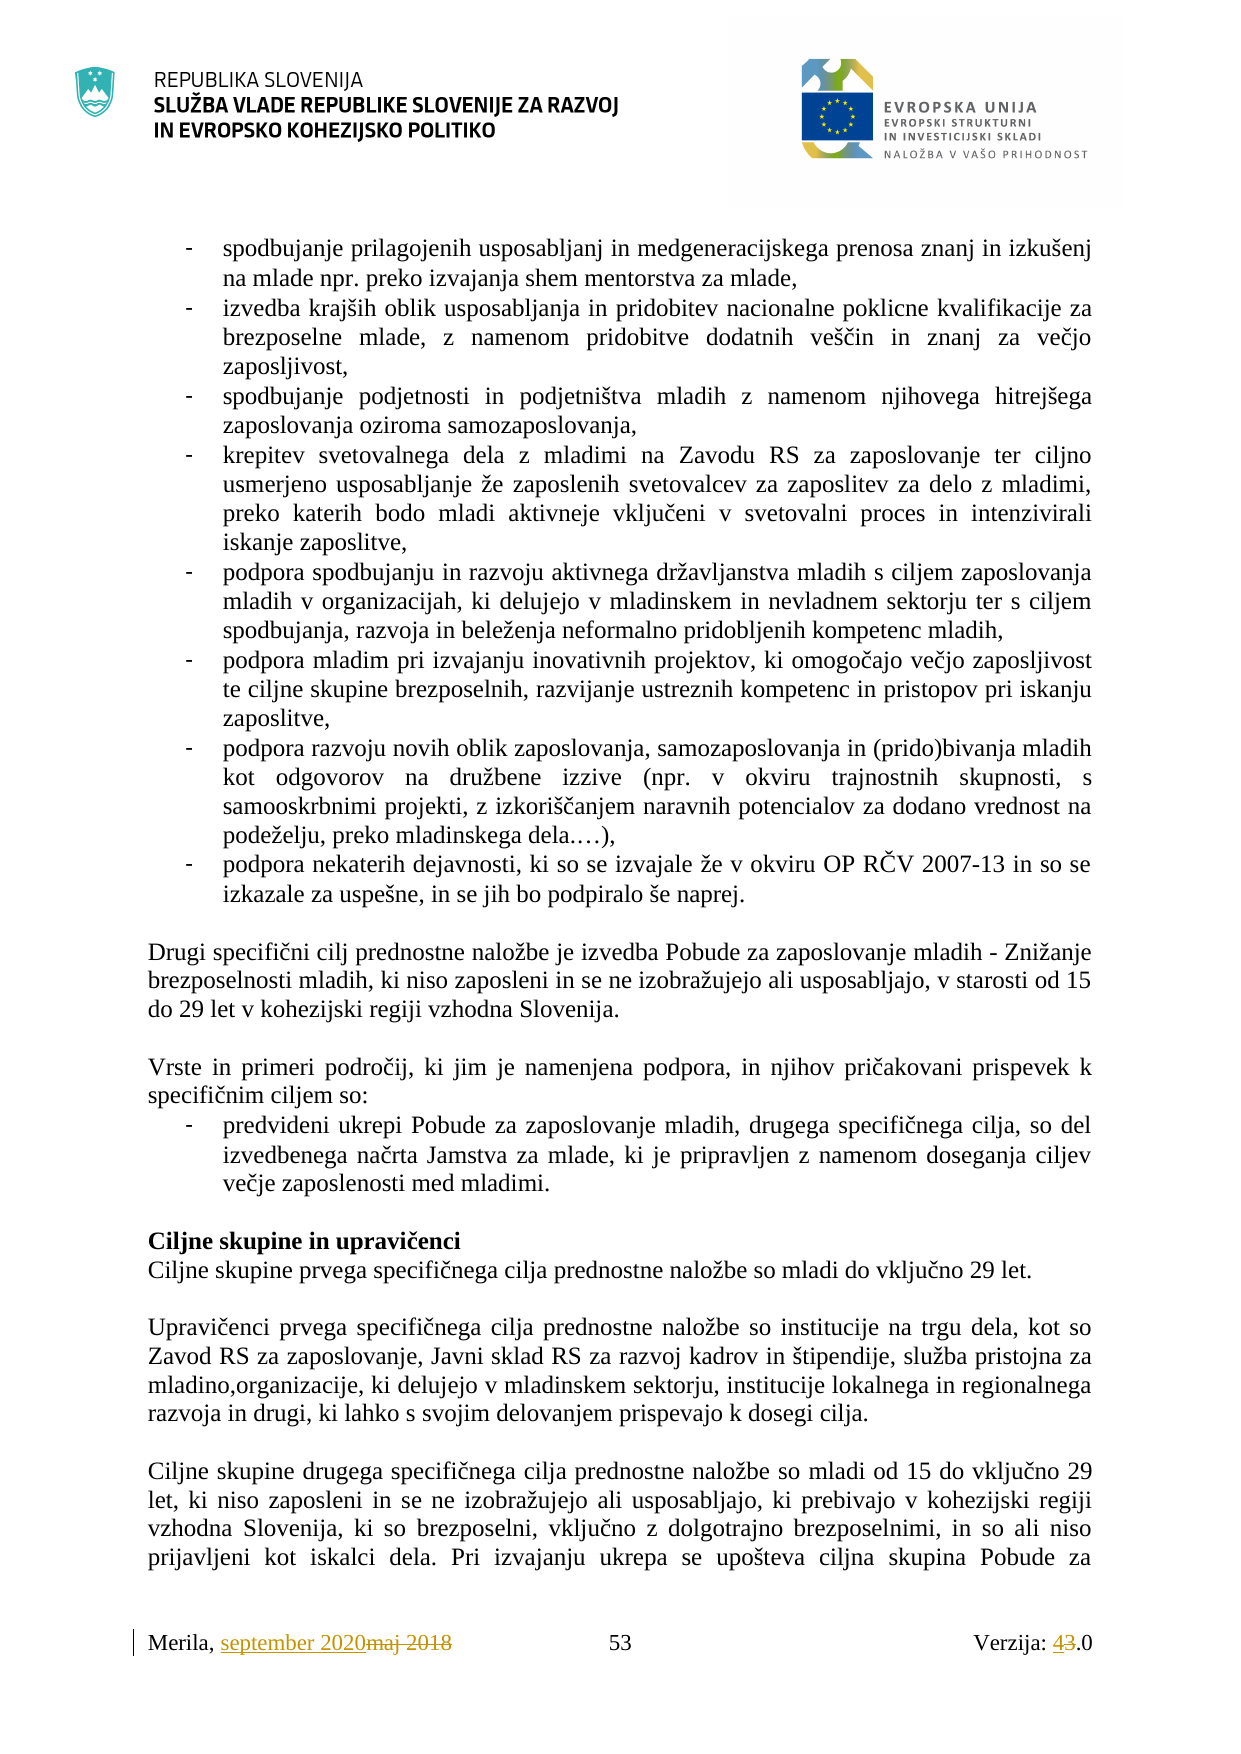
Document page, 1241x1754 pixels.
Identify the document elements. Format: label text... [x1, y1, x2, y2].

list predvideni ukrepi Pobude za zaposlovanje mladih, drugega specifičnega cilja, so del izvedbenega načrta Jamstva za mlade, ki je pripravljen z namenom doseganja ciljev večje zaposlenosti med mladimi. [185, 1109, 1093, 1197]
list podpora spodbujanju in razvoju aktivnega državljanstva mladih s ciljem zaposlovanja mladih v organizacijah, ki delujejo v mladinskem in nevladnem sektorju ter s ciljem spodbujanja, razvoja in beleženja neformalno pridobljenih kompetenc mladih, [185, 556, 1093, 644]
text Drugi specifični cilj prednostne naložbe je izvedba Pobude za zaposlovanje mladih - Znižanje brezposelnosti mladih, ki niso zaposleni in se ne izobražujejo ali usposabljajo, v starosti od 15 do 29 let v kohezijski regiji vzhodna Slovenija. [148, 937, 1093, 1023]
picture [728, 16, 1125, 208]
list izvedba krajših oblik usposabljanja in pridobitev nacionalne poklicne kvalifikacije za brezposelne mlade, z namenom pridobitve dodatnih veščin in znanj za večjo zaposljivost, [185, 292, 1093, 380]
list podpora razvoju novih oblik zaposlovanja, samozaposlovanja in (prido)bivanja mladih kot odgovorov na družbene izzive (npr. v okviru trajnostnih skupnosti, s samooskrbnimi projekti, z izkoriščanjem naravnih potencialov za dodano vrednost na podeželju, preko mladinskega dela.…), [185, 732, 1093, 849]
picture [75, 67, 619, 144]
text Vrste in primeri področij, ki jim je namenjena podpora, in njihov pričakovani prispevek k specifičnim ciljem so: [148, 1052, 1093, 1109]
text Ciljne skupine in upravičenci [148, 1226, 1093, 1255]
text Ciljne skupine prvega specifičnega cilja prednostne naložbe so mladi do vključno 29 let. [148, 1255, 1093, 1283]
list spodbujanje podjetnosti in podjetništva mladih z namenom njihovega hitrejšega zaposlovanja oziroma samozaposlovanja, [185, 380, 1093, 439]
list podpora nekaterih dejavnosti, ki so se izvajale že v okviru OP RČV 2007-13 in so se izkazale za uspešne, in se jih bo podpiralo še naprej. [185, 849, 1093, 908]
list krepitev svetovalnega dela z mladimi na Zavodu RS za zaposlovanje ter ciljno usmerjeno usposabljanje že zaposlenih svetovalcev za zaposlitev za delo z mladimi, preko katerih bodo mladi aktivneje vključeni v svetovalni proces in intenzivirali iskanje zaposlitve, [185, 439, 1093, 556]
list podpora mladim pri izvajanju inovativnih projektov, ki omogočajo večjo zaposljivost te ciljne skupine brezposelnih, razvijanje ustreznih kompetenc in pristopov pri iskanju zaposlitve, [185, 644, 1093, 732]
list spodbujanje prilagojenih usposabljanj in medgeneracijskega prenosa znanj in izkušenj na mlade npr. preko izvajanja shem mentorstva za mlade, [185, 232, 1093, 292]
text Upravičenci prvega specifičnega cilja prednostne naložbe so institucije na trgu dela, kot so Zavod RS za zaposlovanje, Javni sklad RS za razvoj kadrov in štipendije, služba pristojna za mladino,organizacije, ki delujejo v mladinskem sektorju, institucije lokalnega in regionalnega razvoja in drugi, ki lahko s svojim delovanjem prispevajo k dosegi cilja. [148, 1312, 1093, 1427]
